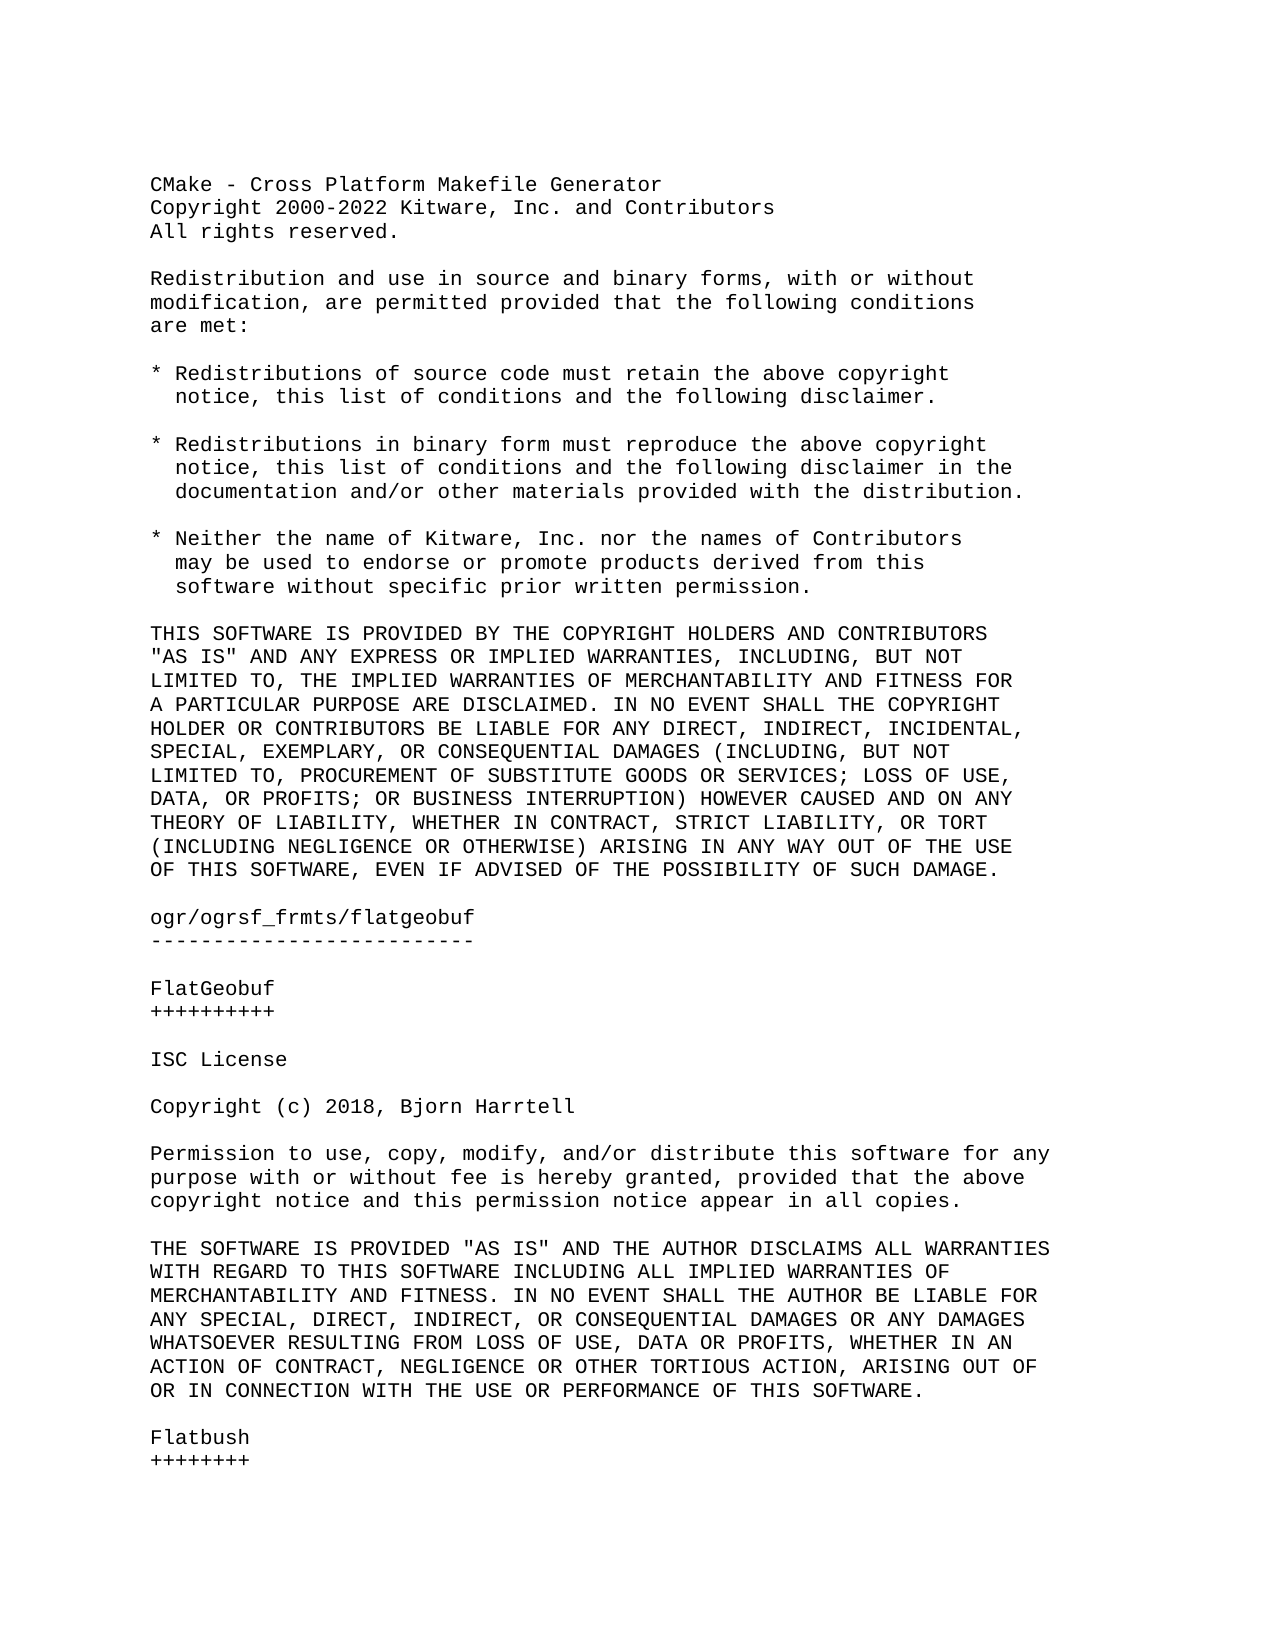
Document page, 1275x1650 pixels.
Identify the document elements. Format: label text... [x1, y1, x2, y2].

text * Neither the name of Kitware, Inc. nor the names of Contributors [150, 528, 1125, 552]
text ANY SPECIAL, DIRECT, INDIRECT, OR CONSEQUENTIAL DAMAGES OR ANY DAMAGES [150, 1309, 1125, 1332]
text ogr/ogrsf_frmts/flatgeobuf [150, 907, 1125, 930]
text Flatbush [150, 1427, 1125, 1451]
text modification, are permitted provided that the following conditions [150, 292, 1125, 316]
text ACTION OF CONTRACT, NEGLIGENCE OR OTHER TORTIOUS ACTION, ARISING OUT OF [150, 1356, 1125, 1379]
text notice, this list of conditions and the following disclaimer in the [150, 457, 1125, 481]
text A PARTICULAR PURPOSE ARE DISCLAIMED. IN NO EVENT SHALL THE COPYRIGHT [150, 694, 1125, 717]
text Copyright (c) 2018, Bjorn Harrtell [150, 1096, 1125, 1119]
text * Redistributions in binary form must reproduce the above copyright [150, 434, 1125, 457]
text THE SOFTWARE IS PROVIDED "AS IS" AND THE AUTHOR DISCLAIMS ALL WARRANTIES [150, 1238, 1125, 1261]
text LIMITED TO, THE IMPLIED WARRANTIES OF MERCHANTABILITY AND FITNESS FOR [150, 670, 1125, 694]
text LIMITED TO, PROCUREMENT OF SUBSTITUTE GOODS OR SERVICES; LOSS OF USE, [150, 765, 1125, 788]
text All rights reserved. [150, 221, 1125, 244]
text CMake - Cross Platform Makefile Generator [150, 174, 1125, 197]
text MERCHANTABILITY AND FITNESS. IN NO EVENT SHALL THE AUTHOR BE LIABLE FOR [150, 1285, 1125, 1309]
text may be used to endorse or promote products derived from this [150, 552, 1125, 576]
text WITH REGARD TO THIS SOFTWARE INCLUDING ALL IMPLIED WARRANTIES OF [150, 1261, 1125, 1285]
text Redistribution and use in source and binary forms, with or without [150, 268, 1125, 292]
text software without specific prior written permission. [150, 576, 1125, 599]
text THEORY OF LIABILITY, WHETHER IN CONTRACT, STRICT LIABILITY, OR TORT [150, 812, 1125, 836]
text FlatGeobuf [150, 978, 1125, 1001]
text WHATSOEVER RESULTING FROM LOSS OF USE, DATA OR PROFITS, WHETHER IN AN [150, 1332, 1125, 1356]
text ISC License [150, 1048, 1125, 1072]
text Permission to use, copy, modify, and/or distribute this software for any [150, 1143, 1125, 1167]
text -------------------------- [150, 930, 1125, 954]
text SPECIAL, EXEMPLARY, OR CONSEQUENTIAL DAMAGES (INCLUDING, BUT NOT [150, 741, 1125, 765]
text DATA, OR PROFITS; OR BUSINESS INTERRUPTION) HOWEVER CAUSED AND ON ANY [150, 788, 1125, 812]
text Copyright 2000-2022 Kitware, Inc. and Contributors [150, 197, 1125, 221]
text copyright notice and this permission notice appear in all copies. [150, 1190, 1125, 1214]
text OF THIS SOFTWARE, EVEN IF ADVISED OF THE POSSIBILITY OF SUCH DAMAGE. [150, 859, 1125, 883]
text documentation and/or other materials provided with the distribution. [150, 481, 1125, 505]
text HOLDER OR CONTRIBUTORS BE LIABLE FOR ANY DIRECT, INDIRECT, INCIDENTAL, [150, 717, 1125, 741]
text notice, this list of conditions and the following disclaimer. [150, 386, 1125, 410]
text THIS SOFTWARE IS PROVIDED BY THE COPYRIGHT HOLDERS AND CONTRIBUTORS [150, 623, 1125, 647]
text "AS IS" AND ANY EXPRESS OR IMPLIED WARRANTIES, INCLUDING, BUT NOT [150, 647, 1125, 670]
text * Redistributions of source code must retain the above copyright [150, 363, 1125, 386]
text purpose with or without fee is hereby granted, provided that the above [150, 1167, 1125, 1190]
text ++++++++++ [150, 1001, 1125, 1025]
text (INCLUDING NEGLIGENCE OR OTHERWISE) ARISING IN ANY WAY OUT OF THE USE [150, 836, 1125, 859]
text are met: [150, 316, 1125, 339]
text OR IN CONNECTION WITH THE USE OR PERFORMANCE OF THIS SOFTWARE. [150, 1379, 1125, 1403]
text ++++++++ [150, 1451, 1125, 1474]
